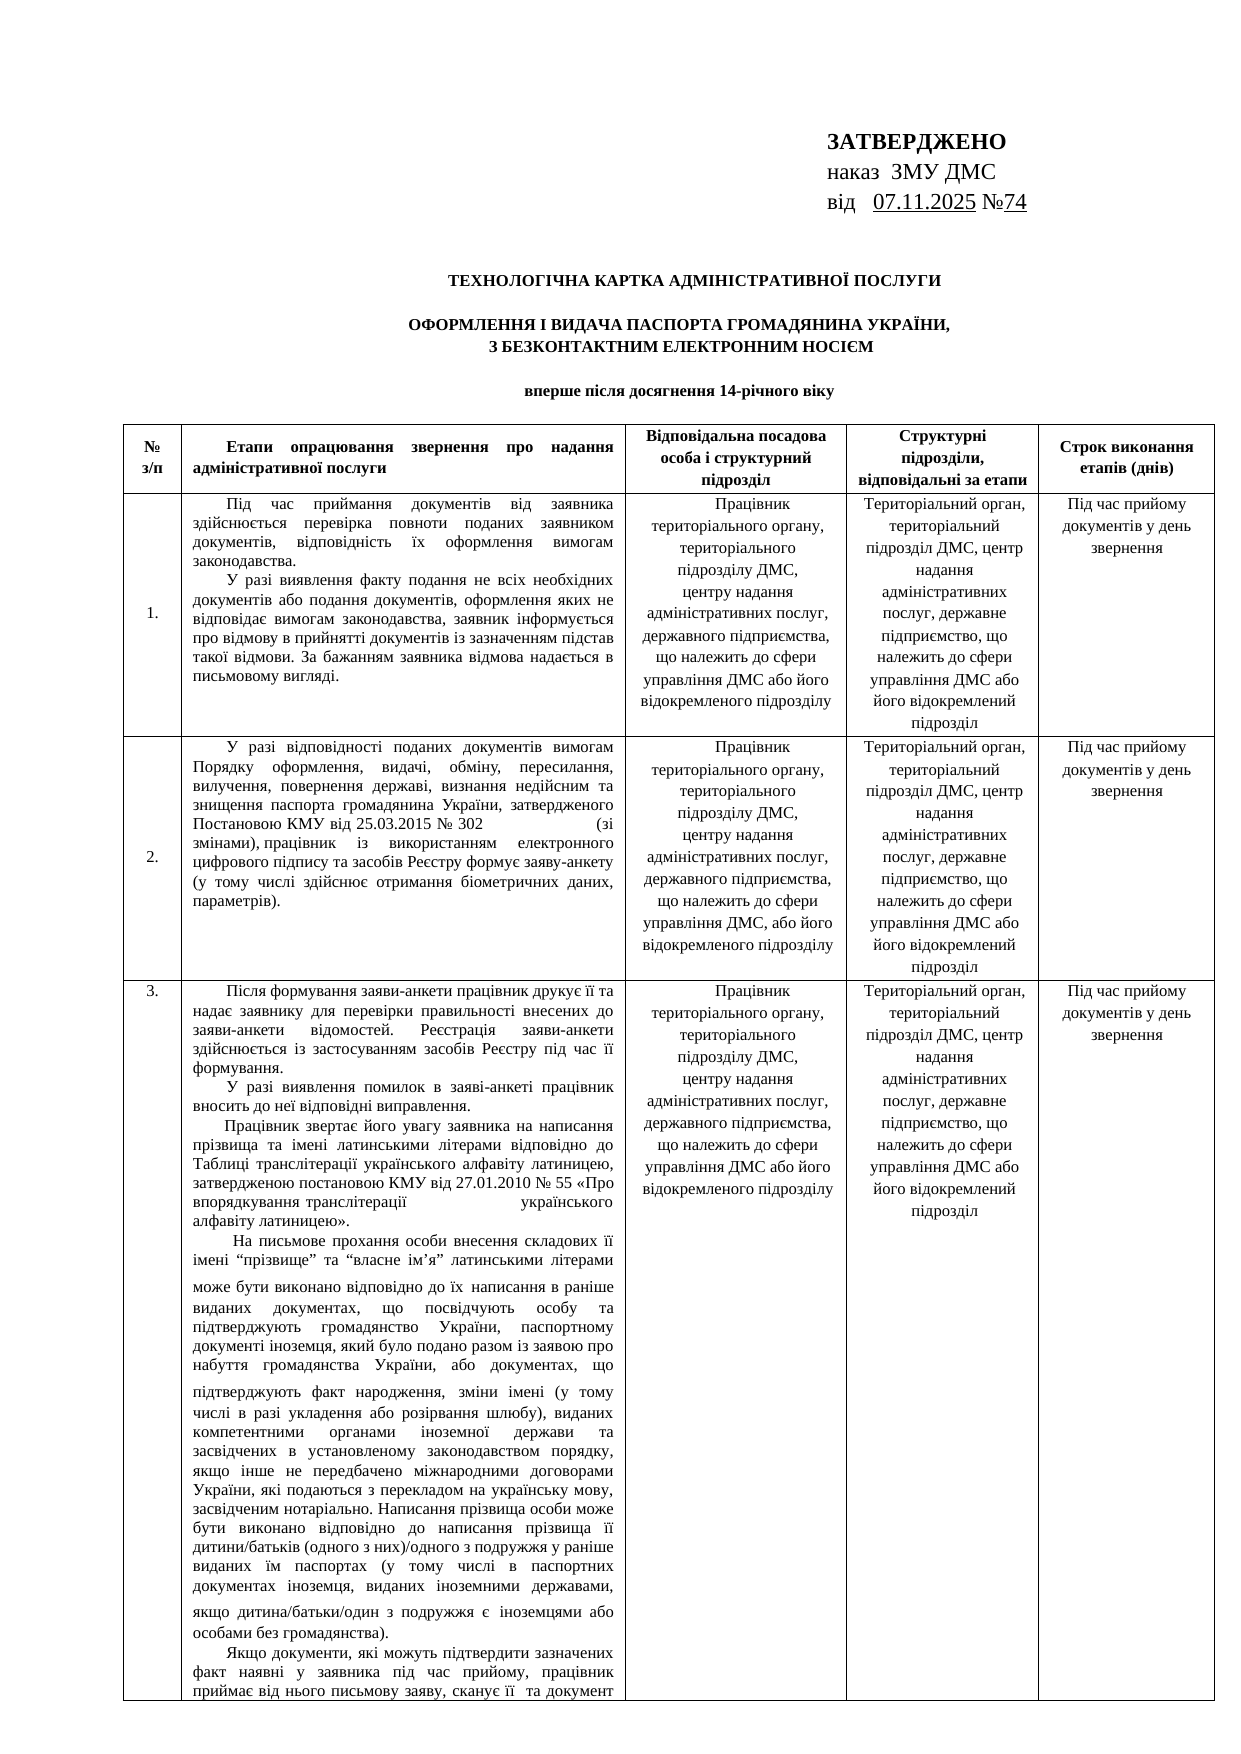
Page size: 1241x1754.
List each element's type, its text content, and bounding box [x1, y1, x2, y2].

table_header № з/п [124, 425, 181, 492]
table_header Строк виконання етапів (днів) [1039, 425, 1214, 492]
text наказ ЗМУ ДМС [827, 158, 1190, 184]
table_header Відповідальна посадова особа і структурний підрозділ [626, 425, 846, 492]
text ТЕХНОЛОГІЧНА КАРТКА АДМІНІСТРАТИВНОЇ ПОСЛУГИ [396, 271, 994, 290]
table_header Структурні підрозділи, відповідальні за етапи [847, 425, 1038, 492]
table_cell У разі відповідності поданих документів вимогам Порядку оформлення, видачі, обміну, пересилання, вилучення, повернення державі, визнання недійсним та знищення паспорта громадянина України, затвердженого Постановою КМУ від 25.03.2015 № 302 (зі змінами), працівник із використанням електронного цифрового підпису та засобів Реєстру формує заяву-анкету (у тому числі здійснює отримання біометричних даних, параметрів). [182, 737, 625, 980]
table_cell Під час прийому документів у день звернення [1039, 737, 1214, 980]
table_header Етапи опрацювання звернення про надання адміністративної послуги [182, 425, 625, 492]
table_cell Працівник територіального органу, територіального підрозділу ДМС, центру надання адміністративних послуг, державного підприємства, що належить до сфери управління ДМС, або його відокремленого підрозділу [626, 737, 846, 980]
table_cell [1039, 981, 1214, 1700]
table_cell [847, 981, 1038, 1700]
table_cell 1. [124, 494, 181, 736]
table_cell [626, 981, 846, 1700]
text вперше після досягнення 14-річного віку [177, 380, 1181, 399]
text ЗАТВЕРДЖЕНО [827, 128, 1193, 154]
table_cell 2. [124, 737, 181, 980]
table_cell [182, 981, 625, 1700]
text від 07.11.2025 №74 [827, 188, 1190, 214]
text З БЕЗКОНТАКТНИМ ЕЛЕКТРОННИМ НОСІЄМ [177, 336, 1181, 356]
text ОФОРМЛЕННЯ І ВИДАЧА ПАСПОРТА ГРОМАДЯНИНА УКРАЇНИ, [177, 314, 1181, 334]
table_cell Під час приймання документів від заявника здійснюється перевірка повноти поданих заявником документів, відповідність їх оформлення вимогам законодавства. У разі виявлення факту подання не всіх необхідних документів або подання документів, оформлення яких не відповідає вимогам законодавства, заявник інформується про відмову в прийнятті документів із зазначенням підстав такої відмови. За бажанням заявника відмова надається в письмовому вигляді. [182, 494, 625, 736]
table_cell Під час прийому документів у день звернення [1039, 494, 1214, 736]
table_cell 3. [124, 981, 181, 1700]
